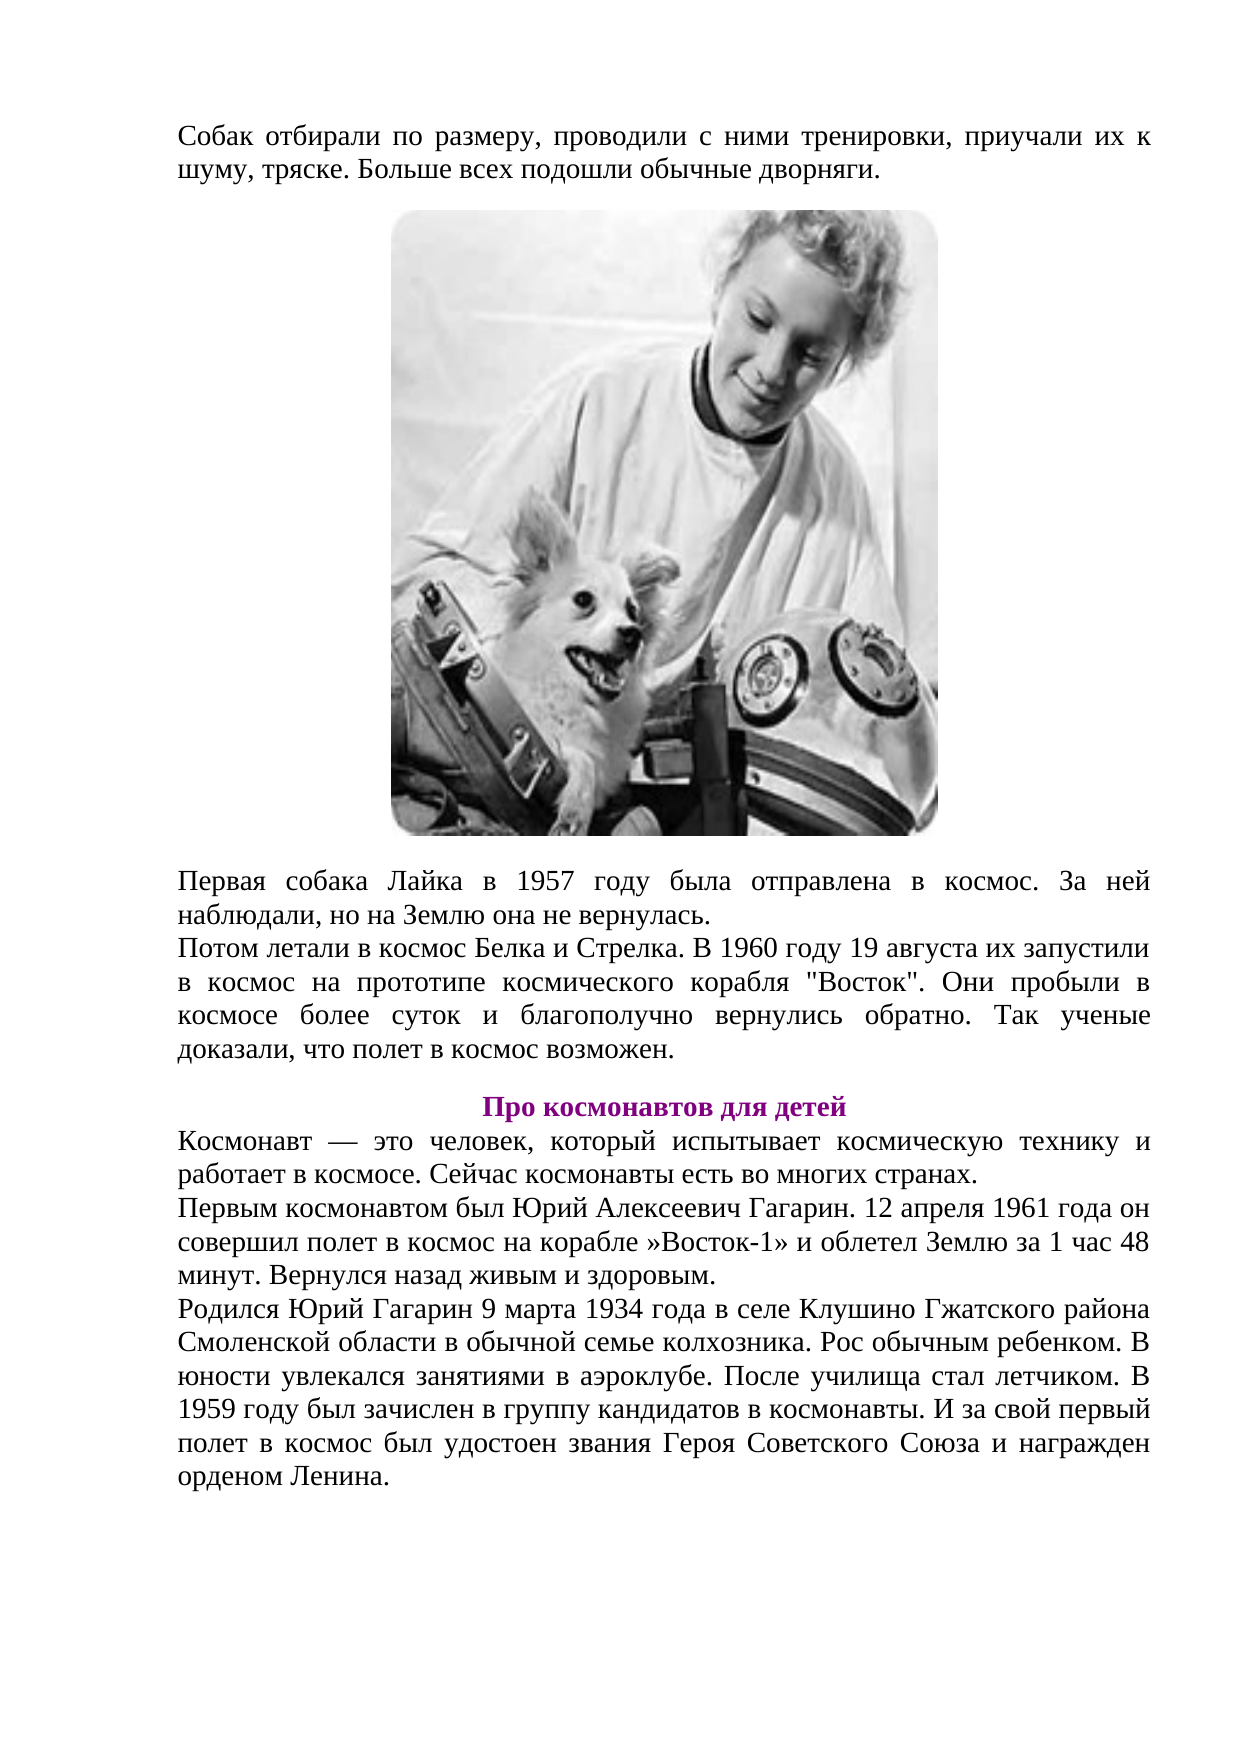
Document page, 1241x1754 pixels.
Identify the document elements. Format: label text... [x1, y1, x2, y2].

text Первым космонавтом был Юрий Алексеевич Гагарин. 12 апреля 1961 года он совершил полет в космос на корабле »Восток-1» и облетел Землю за 1 час 48 минут. Вернулся назад живым и здоровым. [177, 1190, 1152, 1291]
text Потом летали в космос Белка и Стрелка. В 1960 году 19 августа их запустили в космос на прототипе космического корабля "Восток". Они пробыли в космосе более суток и благополучно вернулись обратно. Так ученые доказали, что полет в космос возможен. [177, 930, 1152, 1064]
text Про космонавтов для детей [177, 1089, 1152, 1123]
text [177, 118, 1152, 185]
picture [391, 210, 938, 836]
text Космонавт — это человек, который испытывает космическую технику и работает в космосе. Сейчас космонавты есть во многих странах. [177, 1123, 1152, 1190]
text Родился Юрий Гагарин 9 марта 1934 года в селе Клушино Гжатского района Смоленской области в обычной семье колхозника. Рос обычным ребенком. В юности увлекался занятиями в аэроклубе. После училища стал летчиком. В 1959 году был зачислен в группу кандидатов в космонавты. И за свой первый полет в космос был удостоен звания Героя Советского Союза и награжден орденом Ленина. [177, 1291, 1152, 1492]
text Первая собака Лайка в 1957 году была отправлена в космос. За ней наблюдали, но на Землю она не вернулась. [177, 863, 1152, 930]
